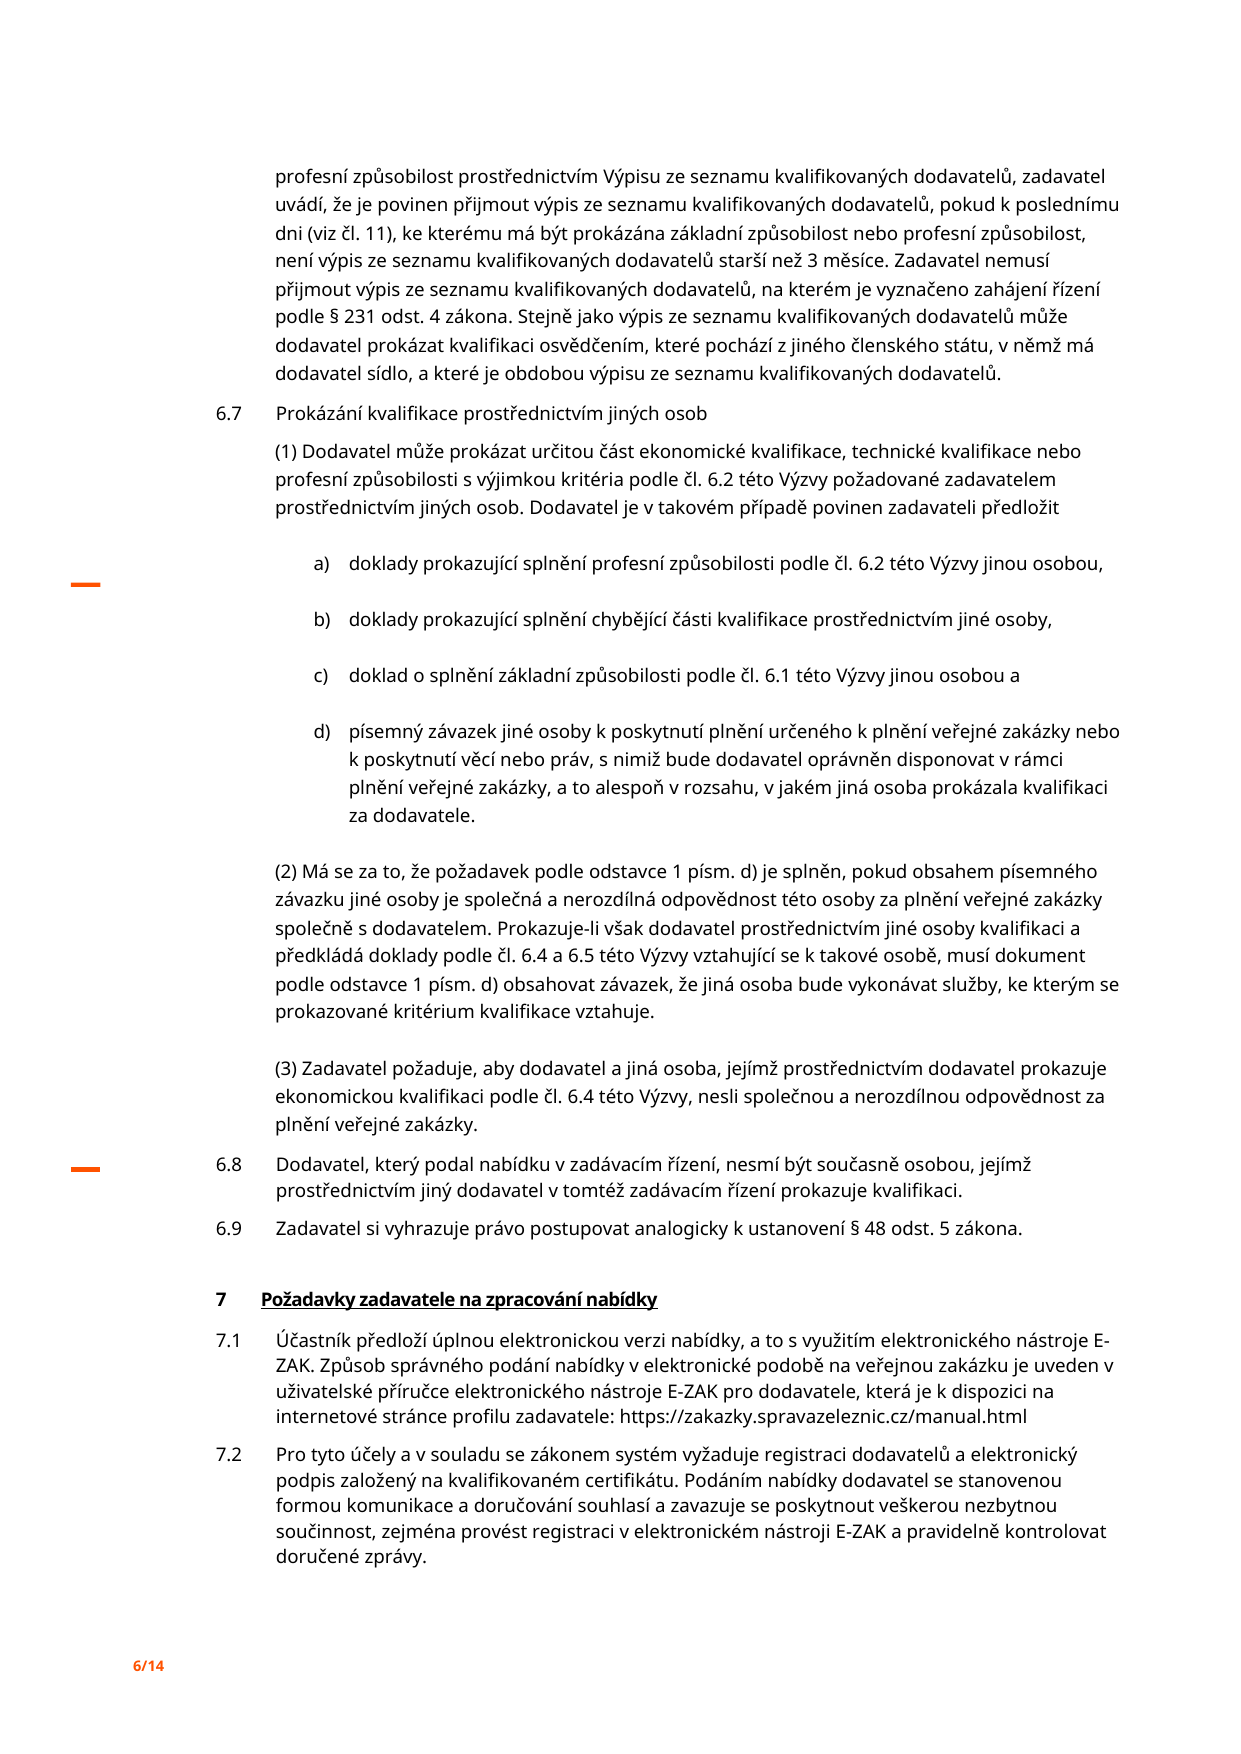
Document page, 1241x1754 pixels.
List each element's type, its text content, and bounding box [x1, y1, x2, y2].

text (2) Má se za to, že požadavek podle odstavce 1 písm. d) je splněn, pokud obsahem písemného závazku jiné osoby je společná a nerozdílná odpovědnost této osoby za plnění veřejné zakázky společně s dodavatelem. Prokazuje-li však dodavatel prostřednictvím jiné osoby kvalifikaci a předkládá doklady podle čl. 6.4 a 6.5 této Výzvy vztahující se k takové osobě, musí dokument podle odstavce 1 písm. d) obsahovat závazek, že jiná osoba bude vykonávat služby, ke kterým se prokazované kritérium kvalifikace vztahuje. [275, 859, 1122, 1024]
subtitle Zadavatel si vyhrazuje právo postupovat analogicky k ustanovení § 48 odst. 5 zákona. [216, 1215, 1122, 1241]
list doklady prokazující splnění profesní způsobilosti podle čl. 6.2 této Výzvy jinou osobou, [313, 551, 1122, 576]
subtitle Pro tyto účely a v souladu se zákonem systém vyžaduje registraci dodavatelů a elektronický podpis založený na kvalifikovaném certifikátu. Podáním nabídky dodavatel se stanovenou formou komunikace a doručování souhlasí a zavazuje se poskytnout veškerou nezbytnou součinnost, zejména provést registraci v elektronickém nástroji E-ZAK a pravidelně kontrolovat doručené zprávy. [216, 1441, 1122, 1569]
subtitle Prokázání kvalifikace prostřednictvím jiných osob [216, 400, 1122, 426]
subtitle Požadavky zadavatele na zpracování nabídky [216, 1286, 1122, 1312]
text (3) Zadavatel požaduje, aby dodavatel a jiná osoba, jejímž prostřednictvím dodavatel prokazuje ekonomickou kvalifikaci podle čl. 6.4 této Výzvy, nesli společnou a nerozdílnou odpovědnost za plnění veřejné zakázky. [275, 1055, 1122, 1136]
subtitle Dodavatel, který podal nabídku v zadávacím řízení, nesmí být současně osobou, jejímž prostřednictvím jiný dodavatel v tomtéž zadávacím řízení prokazuje kvalifikaci. [216, 1151, 1122, 1202]
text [275, 164, 1122, 385]
subtitle Účastník předloží úplnou elektronickou verzi nabídky, a to s využitím elektronického nástroje E-ZAK. Způsob správného podání nabídky v elektronické podobě na veřejnou zakázku je uveden v uživatelské příručce elektronického nástroje E-ZAK pro dodavatele, která je k dispozici na internetové stránce profilu zadavatele: https://zakazky.spravazeleznic.cz/manual.html [216, 1327, 1122, 1429]
text (1) Dodavatel může prokázat určitou část ekonomické kvalifikace, technické kvalifikace nebo profesní způsobilosti s výjimkou kritéria podle čl. 6.2 této Výzvy požadované zadavatelem prostřednictvím jiných osob. Dodavatel je v takovém případě povinen zadavateli předložit [275, 438, 1122, 520]
list doklad o splnění základní způsobilosti podle čl. 6.1 této Výzvy jinou osobou a [313, 663, 1122, 688]
list doklady prokazující splnění chybějící části kvalifikace prostřednictvím jiné osoby, [313, 607, 1122, 632]
list písemný závazek jiné osoby k poskytnutí plnění určeného k plnění veřejné zakázky nebo k poskytnutí věcí nebo práv, s nimiž bude dodavatel oprávněn disponovat v rámci plnění veřejné zakázky, a to alespoň v rozsahu, v jakém jiná osoba prokázala kvalifikaci za dodavatele. [313, 719, 1122, 828]
